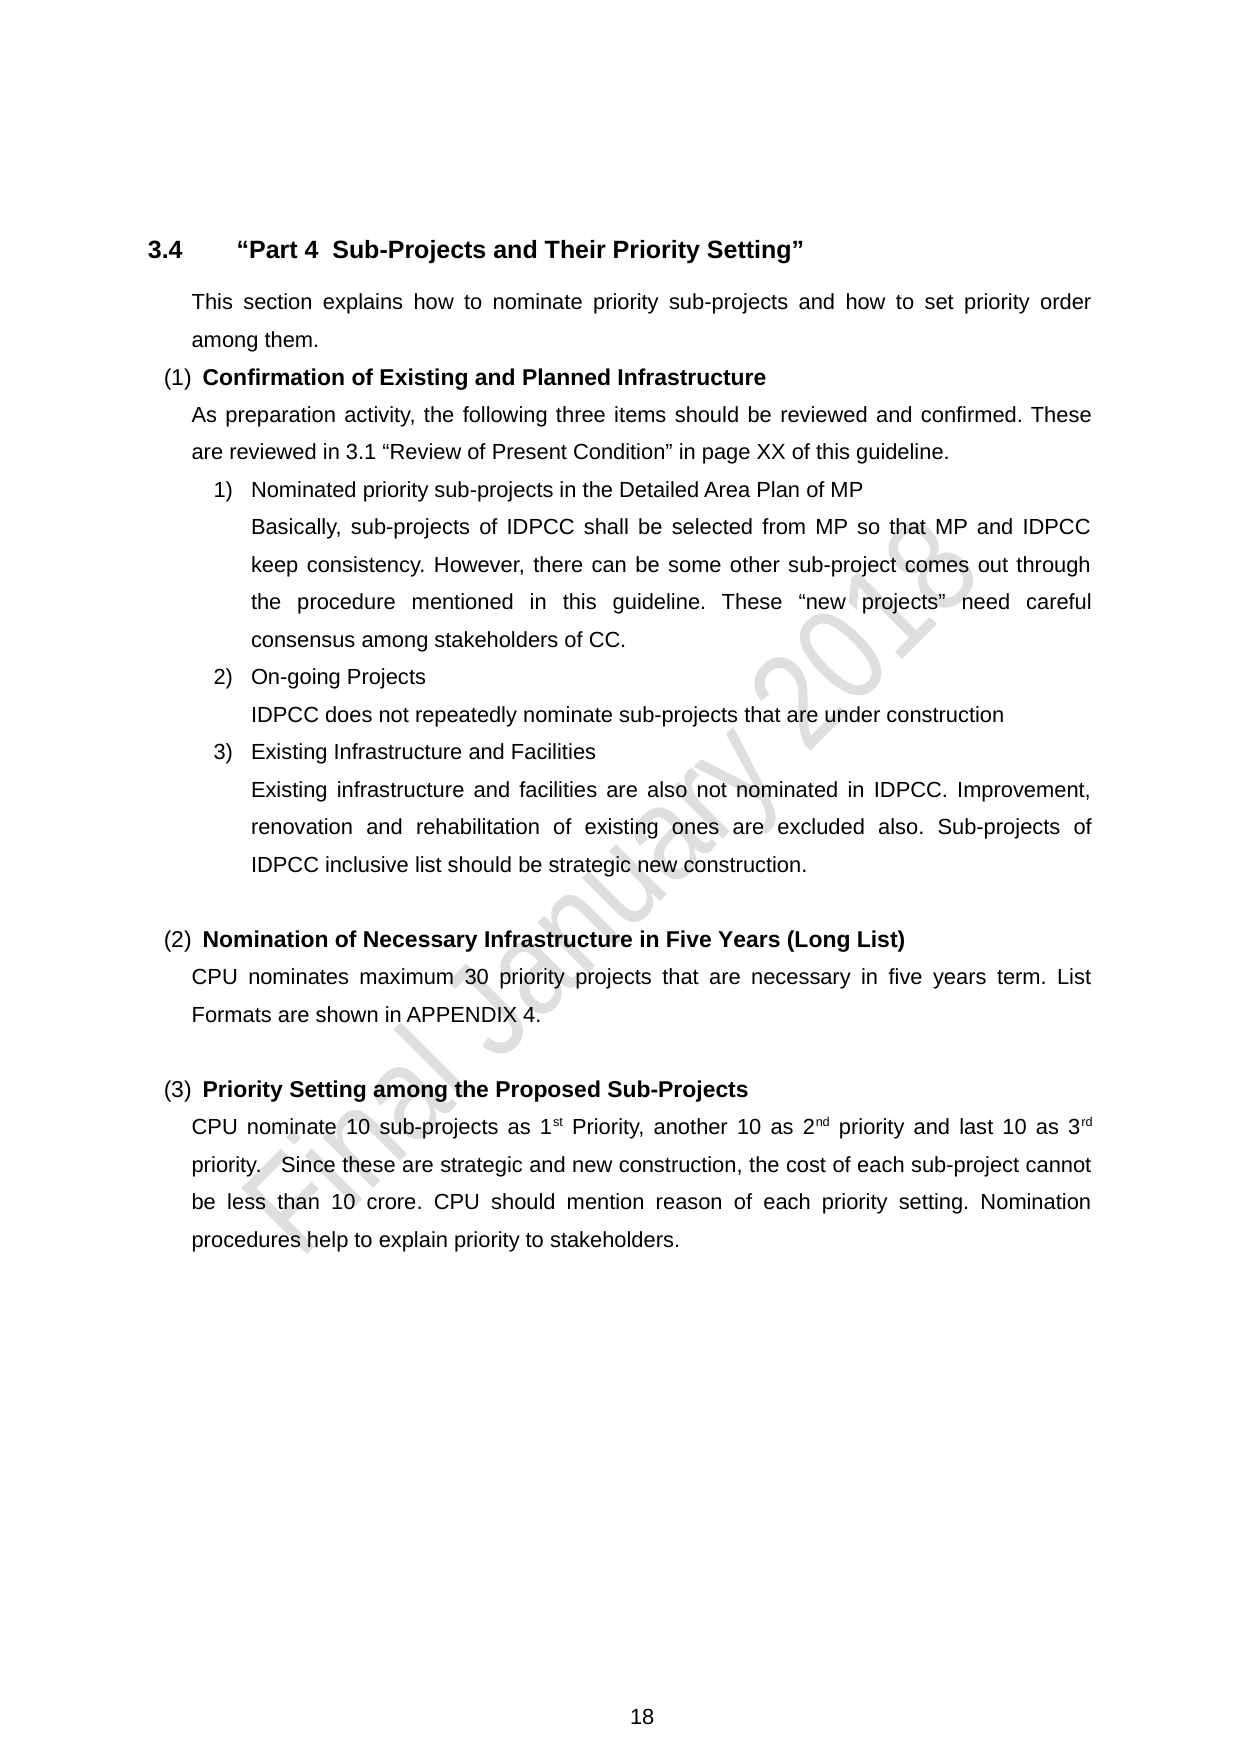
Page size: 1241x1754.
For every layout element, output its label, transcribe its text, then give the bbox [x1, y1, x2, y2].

list Existing Infrastructure and Facilities [213, 733, 1092, 771]
list Nominated priority sub-projects in the Detailed Area Plan of MP [213, 471, 1092, 508]
list IDPCC does not repeatedly nominate sub-projects that are under construction [251, 696, 1092, 733]
list Existing infrastructure and facilities are also not nominated in IDPCC. Improvement, renovation and rehabilitation of existing ones are excluded also. Sub-projects of IDPCC inclusive list should be strategic new construction. [251, 771, 1092, 883]
subtitle Confirmation of Existing and Planned Infrastructure [191, 358, 1092, 396]
list On-going Projects [213, 658, 1092, 696]
text CPU nominate 10 sub-projects as 1st Priority, another 10 as 2nd priority and last 10 as 3rd priority. Since these are strategic and new construction, the cost of each sub-project cannot be less than 10 crore. CPU should mention reason of each priority setting. Nomination procedures help to explain priority to stakeholders. [191, 1108, 1092, 1258]
text This section explains how to nominate priority sub-projects and how to set priority order among them. [191, 283, 1092, 358]
list Basically, sub-projects of IDPCC shall be selected from MP so that MP and IDPCC keep consistency. However, there can be some other sub-project comes out through the procedure mentioned in this guideline. These “new projects” need careful consensus among stakeholders of CC. [251, 508, 1092, 658]
subtitle “Part 4 Sub-Projects and Their Priority Setting” [148, 236, 1092, 264]
text As preparation activity, the following three items should be reviewed and confirmed. These are reviewed in 3.1 “Review of Present Condition” in page XX of this guideline. [191, 396, 1092, 471]
subtitle Nomination of Necessary Infrastructure in Five Years (Long List) [191, 921, 1092, 958]
text CPU nominates maximum 30 priority projects that are necessary in five years term. List Formats are shown in APPENDIX 4. [191, 958, 1092, 1033]
subtitle Priority Setting among the Proposed Sub-Projects [191, 1071, 1092, 1108]
